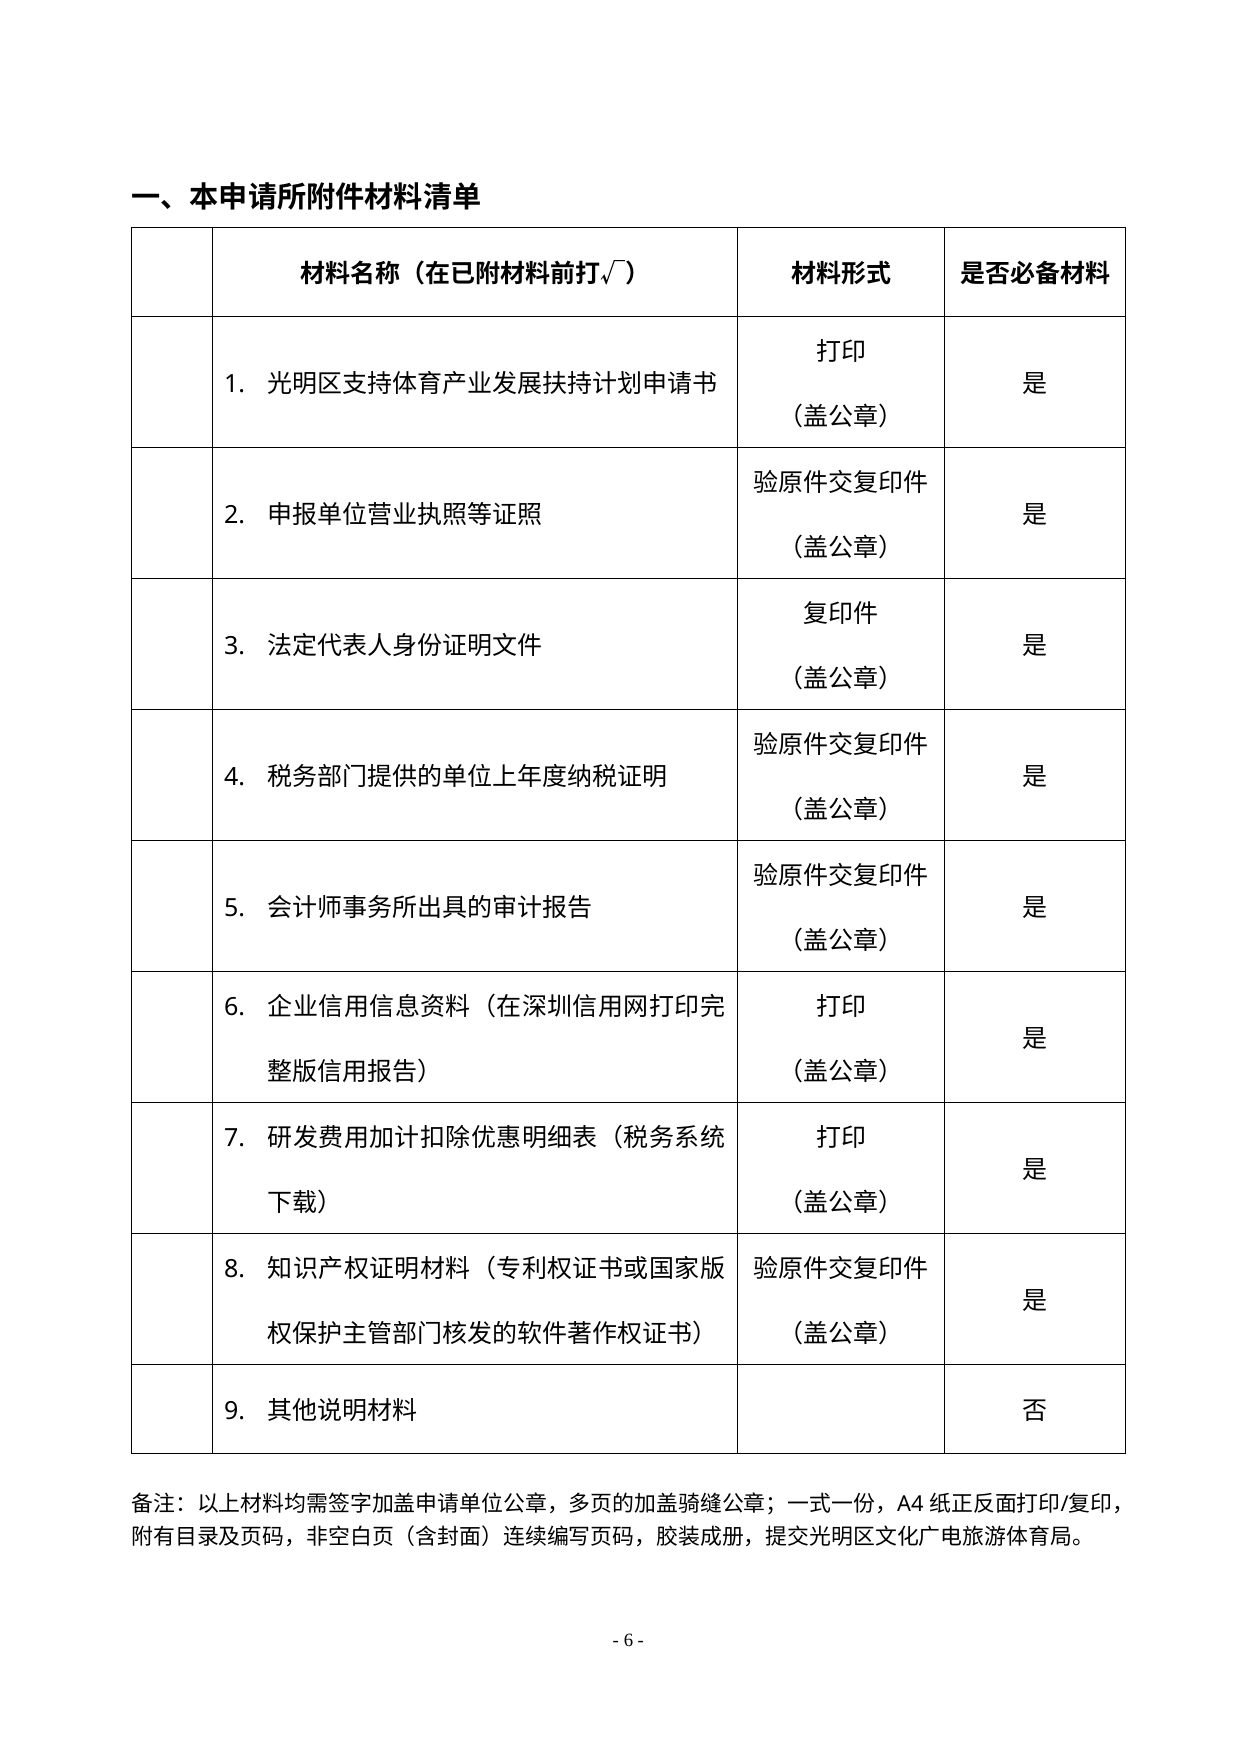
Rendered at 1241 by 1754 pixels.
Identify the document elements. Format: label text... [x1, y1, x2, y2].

table_cell 法定代表人身份证明文件 [213, 579, 737, 709]
table_cell [132, 579, 212, 709]
table_cell 光明区支持体育产业发展扶持计划申请书 [213, 317, 737, 447]
table_cell 是 [945, 841, 1125, 971]
table_cell 会计师事务所出具的审计报告 [213, 841, 737, 971]
table_cell 验原件交复印件（盖公章） [738, 841, 944, 971]
table_cell 验原件交复印件（盖公章） [738, 1234, 944, 1364]
table_cell 申报单位营业执照等证照 [213, 448, 737, 578]
table_header [132, 228, 212, 316]
table_cell 税务部门提供的单位上年度纳税证明 [213, 710, 737, 840]
table_cell 企业信用信息资料（在深圳信用网打印完整版信用报告） [213, 972, 737, 1102]
table_cell 是 [945, 1103, 1125, 1233]
text 一、本申请所附件材料清单 [131, 162, 1125, 227]
table_cell 是 [945, 1234, 1125, 1364]
table_cell 是 [945, 710, 1125, 840]
table_header 材料名称（在已附材料前打√） [213, 228, 737, 316]
table_cell 其他说明材料 [213, 1365, 737, 1452]
table_header 材料形式 [738, 228, 944, 316]
table_cell [738, 1365, 944, 1452]
table_cell 打印 （盖公章） [738, 317, 944, 447]
table_cell 知识产权证明材料（专利权证书或国家版权保护主管部门核发的软件著作权证书） [213, 1234, 737, 1364]
table_cell [132, 972, 212, 1102]
table_cell [132, 317, 212, 447]
table_cell 否 [945, 1365, 1125, 1452]
table_cell 打印 （盖公章） [738, 972, 944, 1102]
table_header 是否必备材料 [945, 228, 1125, 316]
table_cell [132, 448, 212, 578]
table_cell 验原件交复印件（盖公章） [738, 710, 944, 840]
table_cell [132, 841, 212, 971]
table_cell 是 [945, 448, 1125, 578]
table_cell 复印件 （盖公章） [738, 579, 944, 709]
table_cell [132, 1234, 212, 1364]
table_cell [132, 1103, 212, 1233]
table_cell [132, 710, 212, 840]
table_cell 是 [945, 579, 1125, 709]
table_cell 验原件交复印件（盖公章） [738, 448, 944, 578]
table_cell 是 [945, 972, 1125, 1102]
text 备注：以上材料均需签字加盖申请单位公章，多页的加盖骑缝公章；一式一份，A4 纸正反面打印/复印，附有目录及页码，非空白页（含封面）连续编写页码，胶装成册，提交光明区文化广电旅游体育局。 [131, 1486, 1125, 1551]
table_cell 研发费用加计扣除优惠明细表（税务系统下载） [213, 1103, 737, 1233]
table_cell [132, 1365, 212, 1452]
table_cell 是 [945, 317, 1125, 447]
table_cell 打印 （盖公章） [738, 1103, 944, 1233]
